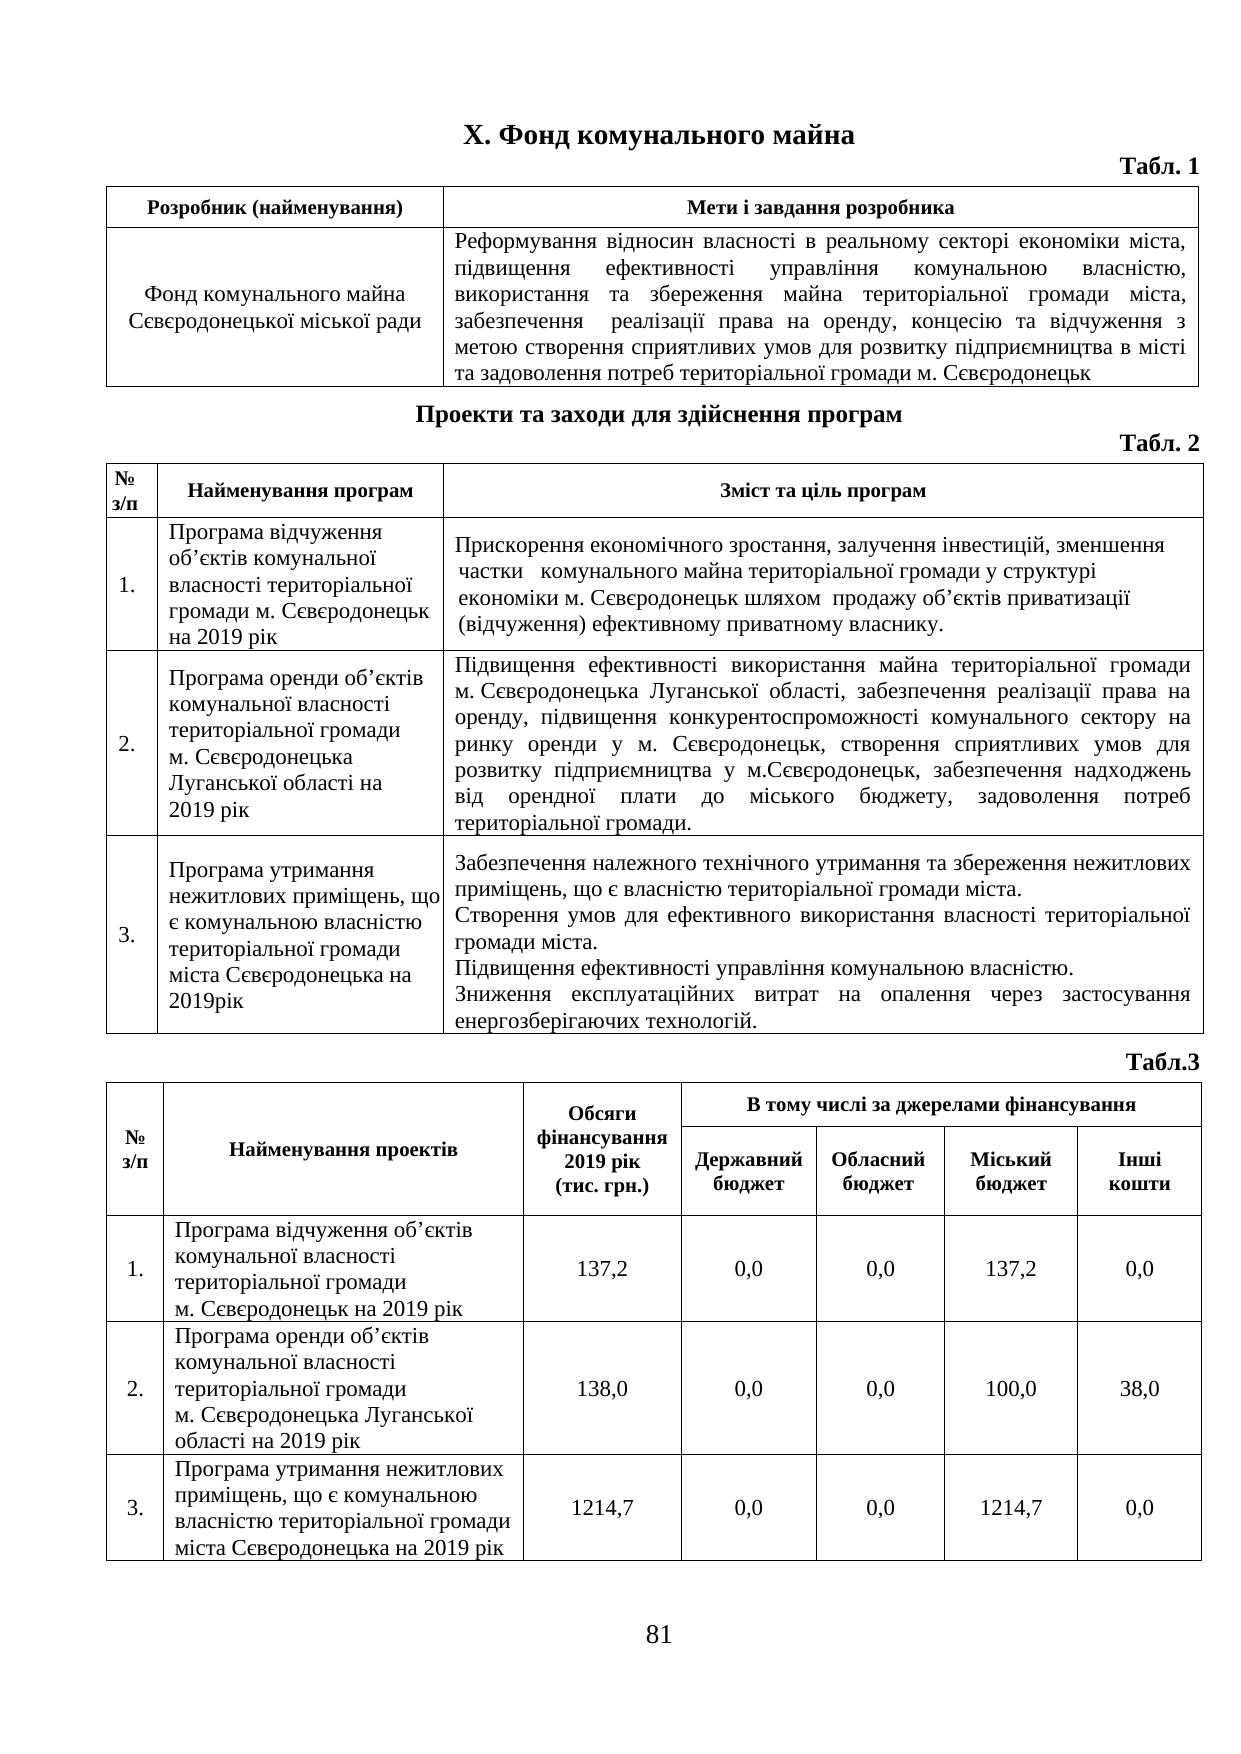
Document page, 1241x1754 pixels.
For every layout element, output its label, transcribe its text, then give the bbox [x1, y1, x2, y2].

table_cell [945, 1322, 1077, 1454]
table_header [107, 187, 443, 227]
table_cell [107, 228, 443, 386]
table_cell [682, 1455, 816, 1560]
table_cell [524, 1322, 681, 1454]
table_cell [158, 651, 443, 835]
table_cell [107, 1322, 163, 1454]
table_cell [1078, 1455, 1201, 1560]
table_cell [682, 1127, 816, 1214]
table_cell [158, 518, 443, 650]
text Х. Фонд комунального майна [118, 117, 1200, 151]
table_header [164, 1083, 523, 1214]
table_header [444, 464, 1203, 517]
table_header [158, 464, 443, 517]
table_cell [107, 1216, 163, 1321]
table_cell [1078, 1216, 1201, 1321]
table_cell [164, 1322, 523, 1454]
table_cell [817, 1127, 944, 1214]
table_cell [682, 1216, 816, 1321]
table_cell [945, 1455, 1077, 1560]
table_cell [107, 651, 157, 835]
text Табл.3 [118, 1047, 1200, 1076]
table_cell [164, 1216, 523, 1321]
text Табл. 1 [118, 151, 1200, 180]
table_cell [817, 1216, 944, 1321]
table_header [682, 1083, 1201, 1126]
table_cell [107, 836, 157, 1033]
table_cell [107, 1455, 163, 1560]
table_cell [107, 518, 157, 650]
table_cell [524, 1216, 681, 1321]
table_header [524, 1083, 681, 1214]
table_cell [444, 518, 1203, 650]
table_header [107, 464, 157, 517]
text Проекти та заходи для здійснення програм [118, 399, 1200, 428]
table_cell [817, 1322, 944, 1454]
text Табл. 2 [118, 428, 1200, 457]
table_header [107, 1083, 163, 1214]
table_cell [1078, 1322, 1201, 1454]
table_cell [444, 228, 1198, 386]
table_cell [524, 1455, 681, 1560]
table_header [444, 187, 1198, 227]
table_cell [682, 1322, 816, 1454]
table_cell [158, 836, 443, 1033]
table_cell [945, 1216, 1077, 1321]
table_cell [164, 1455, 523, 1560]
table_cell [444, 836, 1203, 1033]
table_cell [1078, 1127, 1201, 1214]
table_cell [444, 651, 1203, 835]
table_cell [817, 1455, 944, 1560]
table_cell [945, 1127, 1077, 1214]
